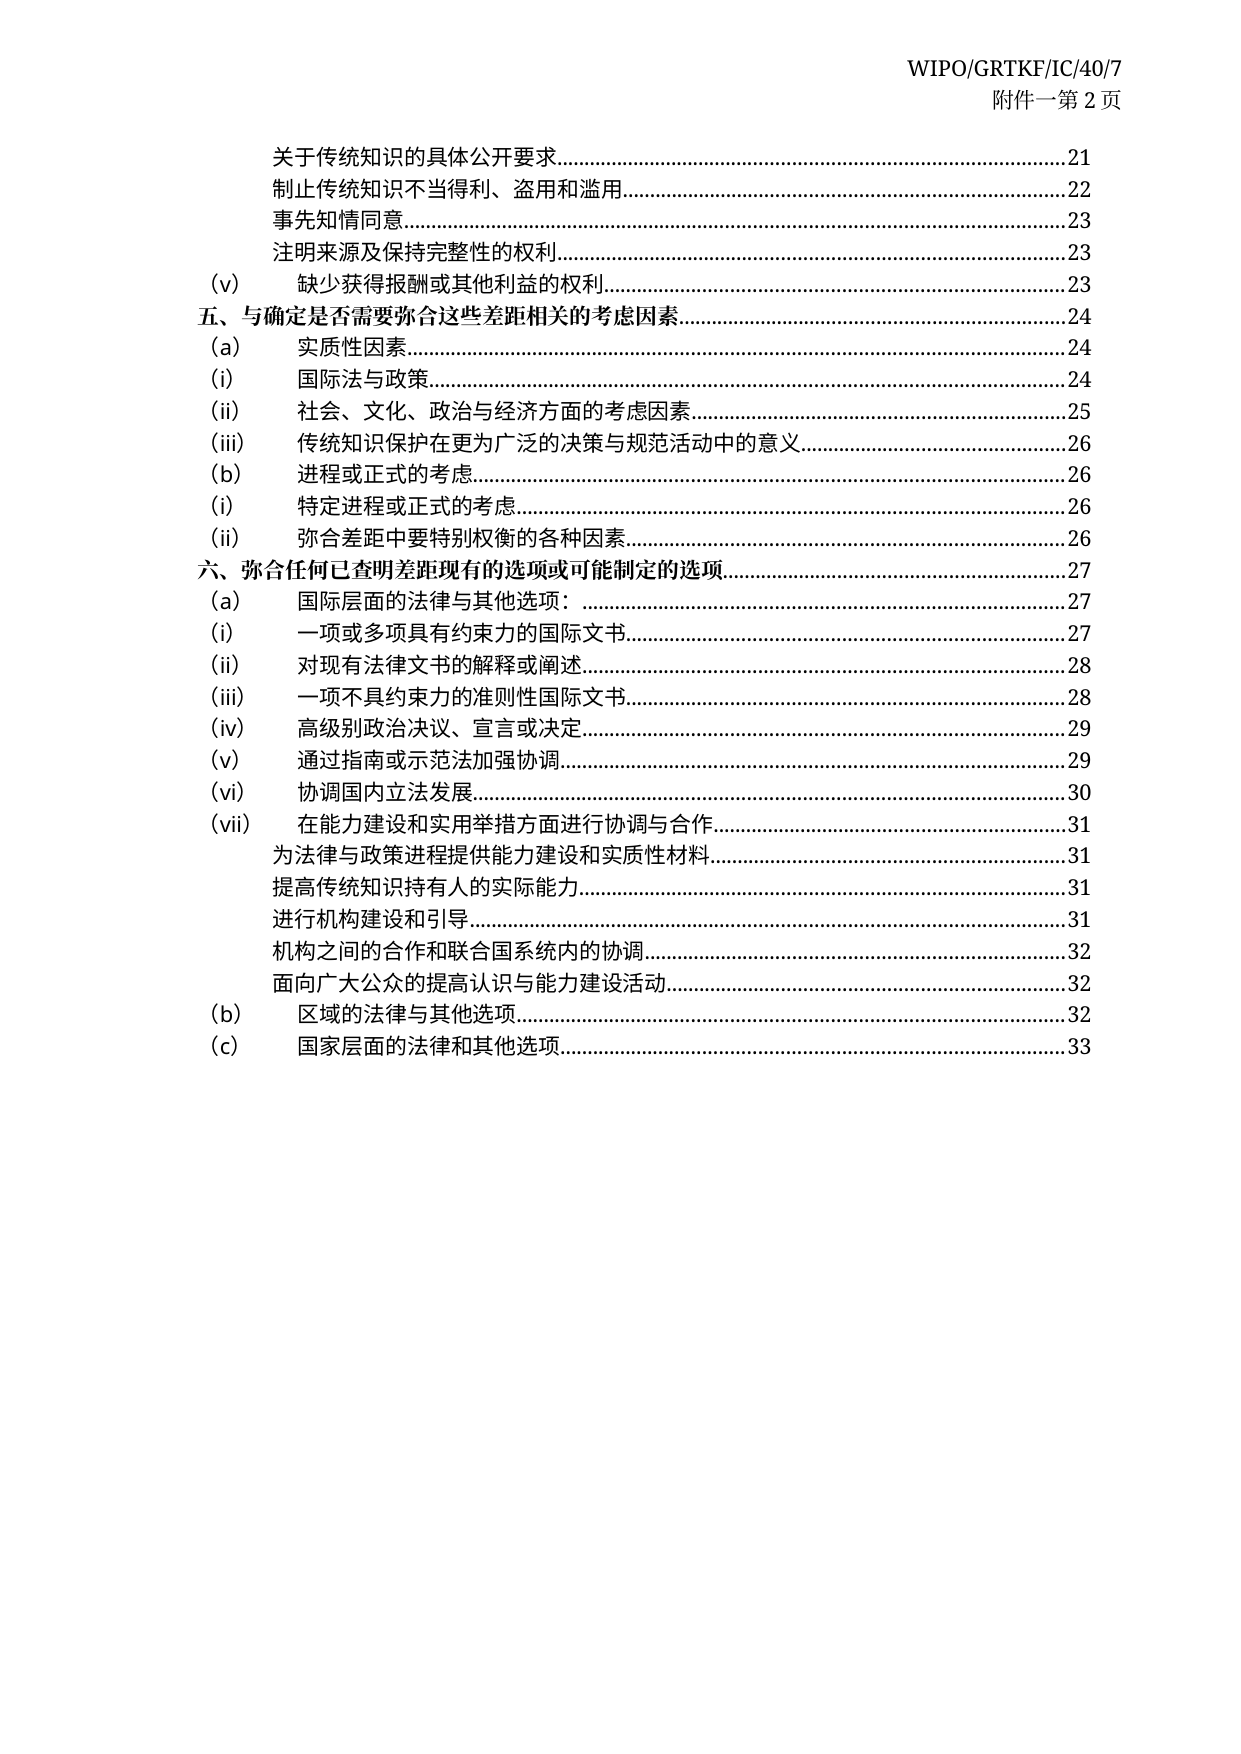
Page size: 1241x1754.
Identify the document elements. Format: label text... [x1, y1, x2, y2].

text （b） 进程或正式的考虑 26 [198, 457, 1122, 489]
text （vi） 协调国内立法发展 30 [198, 775, 1122, 807]
text 进行机构建设和引导 31 [273, 902, 1122, 934]
text 为法律与政策进程提供能力建设和实质性材料 31 [273, 838, 1122, 870]
text （b） 区域的法律与其他选项 32 [198, 997, 1122, 1029]
text 制止传统知识不当得利、盗用和滥用 22 [273, 172, 1122, 203]
text （i） 国际法与政策 24 [198, 362, 1122, 394]
text （iii） 传统知识保护在更为广泛的决策与规范活动中的意义 26 [198, 426, 1122, 457]
text （a） 实质性因素 24 [198, 330, 1122, 362]
text （i） 特定进程或正式的考虑 26 [198, 489, 1122, 521]
text （i） 一项或多项具有约束力的国际文书 27 [198, 616, 1122, 648]
text （v） 缺少获得报酬或其他利益的权利 23 [198, 267, 1122, 299]
text 提高传统知识持有人的实际能力 31 [273, 870, 1122, 902]
text （iii） 一项不具约束力的准则性国际文书 28 [198, 680, 1122, 711]
text （v） 通过指南或示范法加强协调 29 [198, 743, 1122, 775]
text （a） 国际层面的法律与其他选项： 27 [198, 584, 1122, 616]
text 事先知情同意 23 [273, 203, 1122, 235]
text 关于传统知识的具体公开要求 21 [273, 140, 1122, 172]
text （ii） 对现有法律文书的解释或阐述 28 [198, 648, 1122, 680]
text 机构之间的合作和联合国系统内的协调 32 [273, 934, 1122, 966]
text （iv） 高级别政治决议、宣言或决定 29 [198, 711, 1122, 743]
text 面向广大公众的提高认识与能力建设活动 32 [273, 966, 1122, 997]
text 注明来源及保持完整性的权利 23 [273, 235, 1122, 267]
text 六、弥合任何已查明差距现有的选项或可能制定的选项 27 [198, 553, 1122, 584]
text 五、与确定是否需要弥合这些差距相关的考虑因素 24 [198, 299, 1122, 330]
text （c） 国家层面的法律和其他选项 33 [198, 1029, 1122, 1061]
text （ii） 弥合差距中要特别权衡的各种因素 26 [198, 521, 1122, 553]
text （ii） 社会、文化、政治与经济方面的考虑因素 25 [198, 394, 1122, 426]
text （vii） 在能力建设和实用举措方面进行协调与合作 31 [198, 807, 1122, 838]
